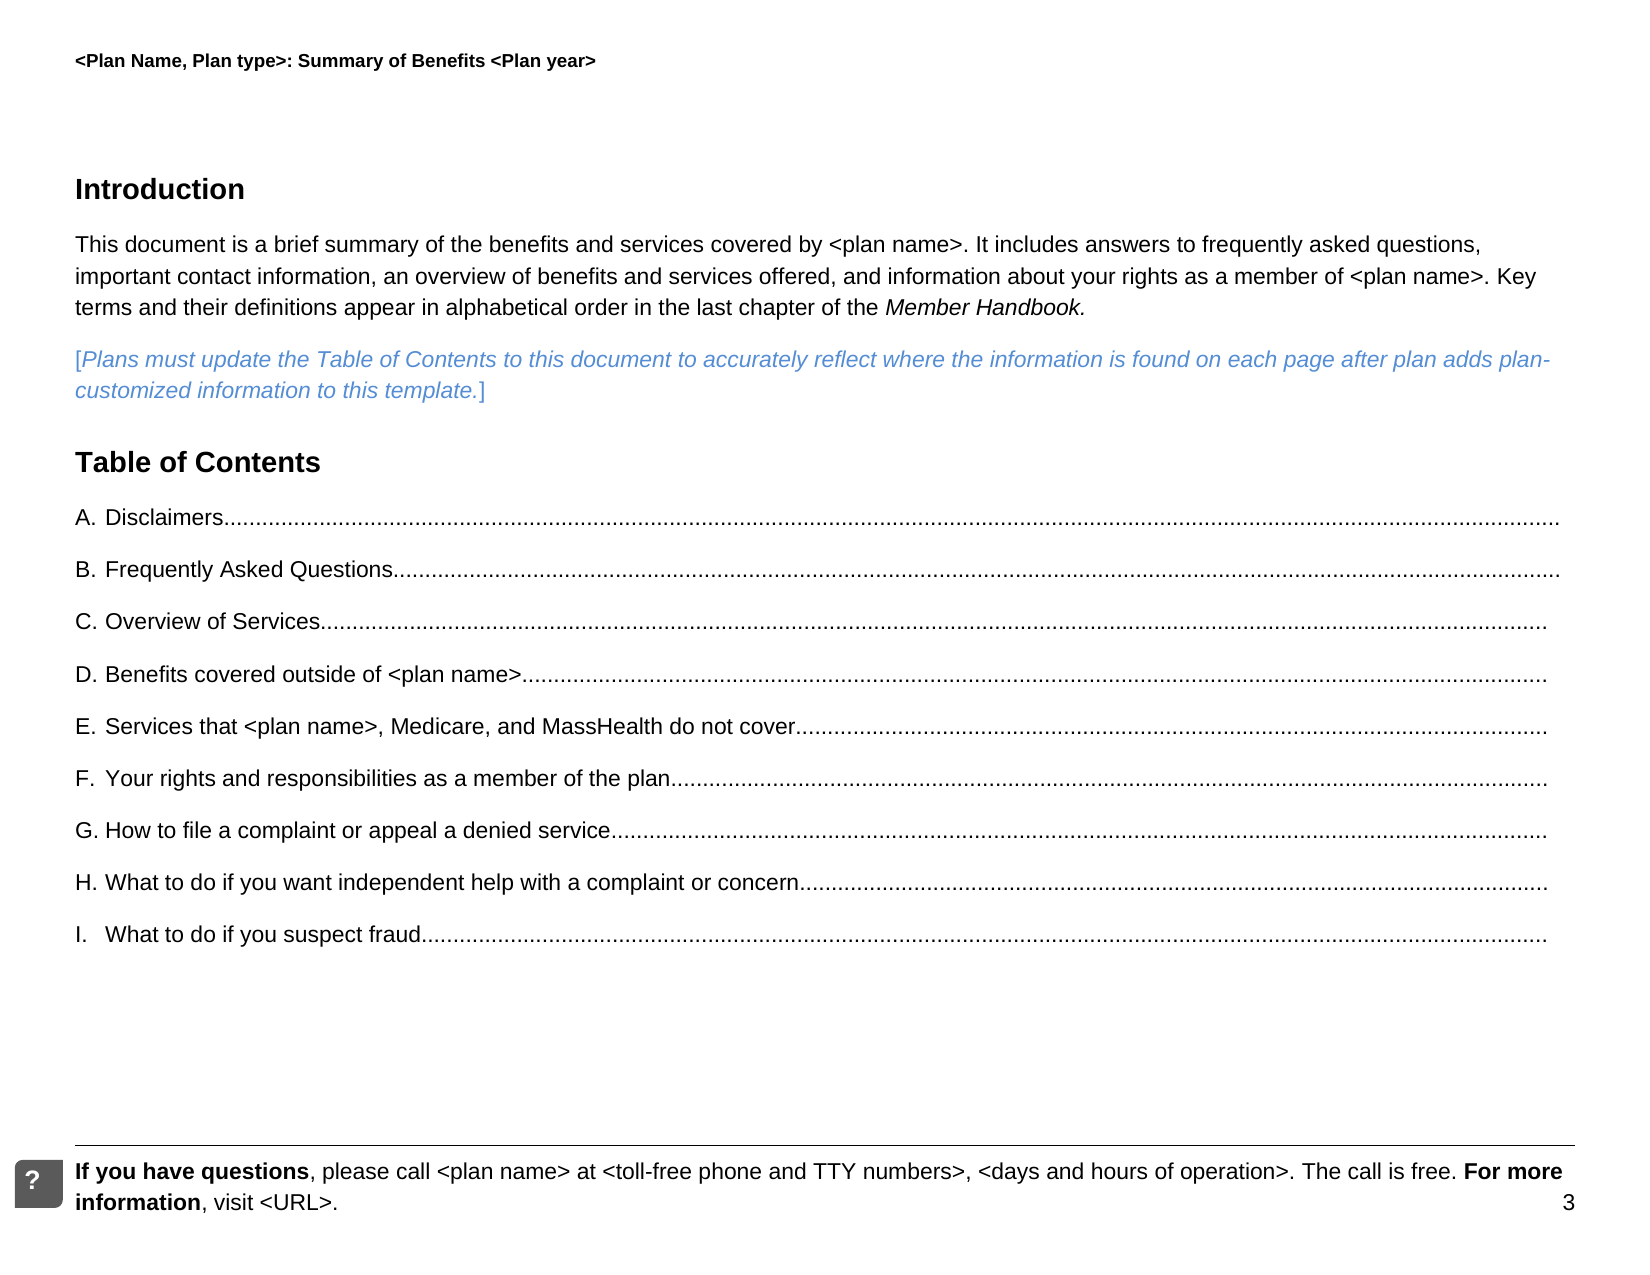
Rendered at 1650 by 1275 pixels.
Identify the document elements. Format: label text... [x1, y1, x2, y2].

text This document is a brief summary of the benefits and services covered by <plan name>. It includes answers to frequently asked questions, important contact information, an overview of benefits and services offered, and information about your rights as a member of <plan name>. Key terms and their definitions appear in alphabetical order in the last chapter of the Member Handbook. [75, 228, 1575, 322]
text Table of Contents [75, 442, 1575, 480]
text Introduction [75, 169, 1575, 207]
text [Plans must update the Table of Contents to this document to accurately reflect where the information is found on each page after plan adds plan-customized information to this template.] [75, 342, 1575, 405]
